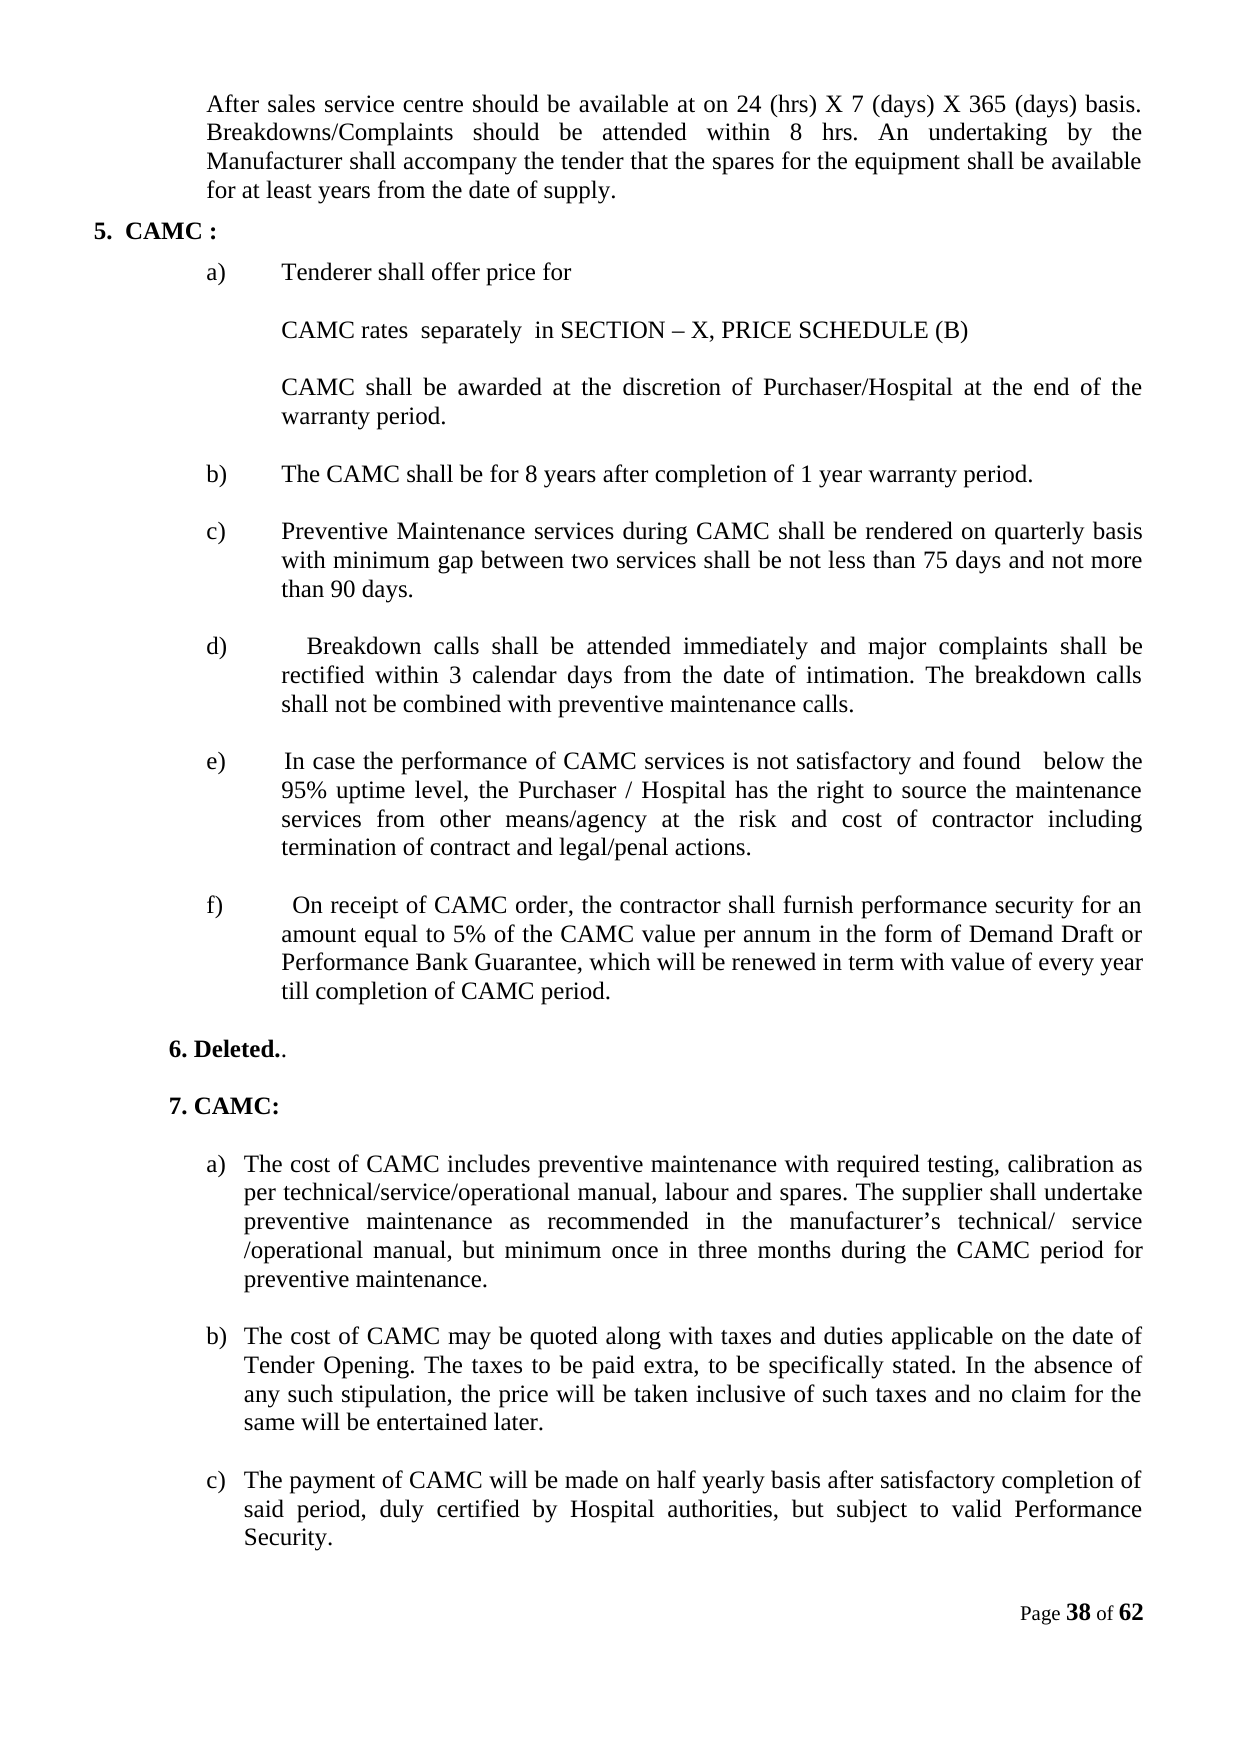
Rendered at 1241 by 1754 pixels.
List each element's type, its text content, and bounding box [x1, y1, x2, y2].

list In case the performance of CAMC services is not satisfactory and found below the 95% uptime level, the Purchaser / Hospital has the right to source the maintenance services from other means/agency at the risk and cost of contractor including termination of contract and legal/penal actions. [206, 746, 1143, 861]
list 6. Deleted.. [169, 1034, 1143, 1062]
list After sales service centre should be available at on 24 (hrs) X 7 (days) X 365 (days) basis. Breakdowns/Complaints should be attended within 8 hrs. An undertaking by the Manufacturer shall accompany the tender that the spares for the equipment shall be available for at least years from the date of supply. [206, 89, 1143, 204]
list CAMC rates separately in SECTION – X, PRICE SCHEDULE (B) [206, 315, 1143, 344]
list 7. CAMC: [169, 1091, 1143, 1120]
list c) The payment of CAMC will be made on half yearly basis after satisfactory completion of said period, duly certified by Hospital authorities, but subject to valid Performance Security. [206, 1465, 1143, 1551]
list CAMC shall be awarded at the discretion of Purchaser/Hospital at the end of the warranty period. [206, 372, 1143, 430]
list 5. CAMC : [94, 216, 1143, 245]
list Breakdown calls shall be attended immediately and major complaints shall be rectified within 3 calendar days from the date of intimation. The breakdown calls shall not be combined with preventive maintenance calls. [206, 631, 1143, 717]
list a) Tenderer shall offer price for [206, 257, 1143, 286]
list c) Preventive Maintenance services during CAMC shall be rendered on quarterly basis with minimum gap between two services shall be not less than 75 days and not more than 90 days. [206, 516, 1143, 602]
list b) The CAMC shall be for 8 years after completion of 1 year warranty period. [206, 459, 1143, 487]
list b) The cost of CAMC may be quoted along with taxes and duties applicable on the date of Tender Opening. The taxes to be paid extra, to be specifically stated. In the absence of any such stipulation, the price will be taken inclusive of such taxes and no claim for the same will be entertained later. [206, 1321, 1143, 1436]
list On receipt of CAMC order, the contractor shall furnish performance security for an amount equal to 5% of the CAMC value per annum in the form of Demand Draft or Performance Bank Guarantee, which will be renewed in term with value of every year till completion of CAMC period. [206, 890, 1143, 1005]
list a) The cost of CAMC includes preventive maintenance with required testing, calibration as per technical/service/operational manual, labour and spares. The supplier shall undertake preventive maintenance as recommended in the manufacturer’s technical/ service /operational manual, but minimum once in three months during the CAMC period for preventive maintenance. [206, 1149, 1143, 1292]
